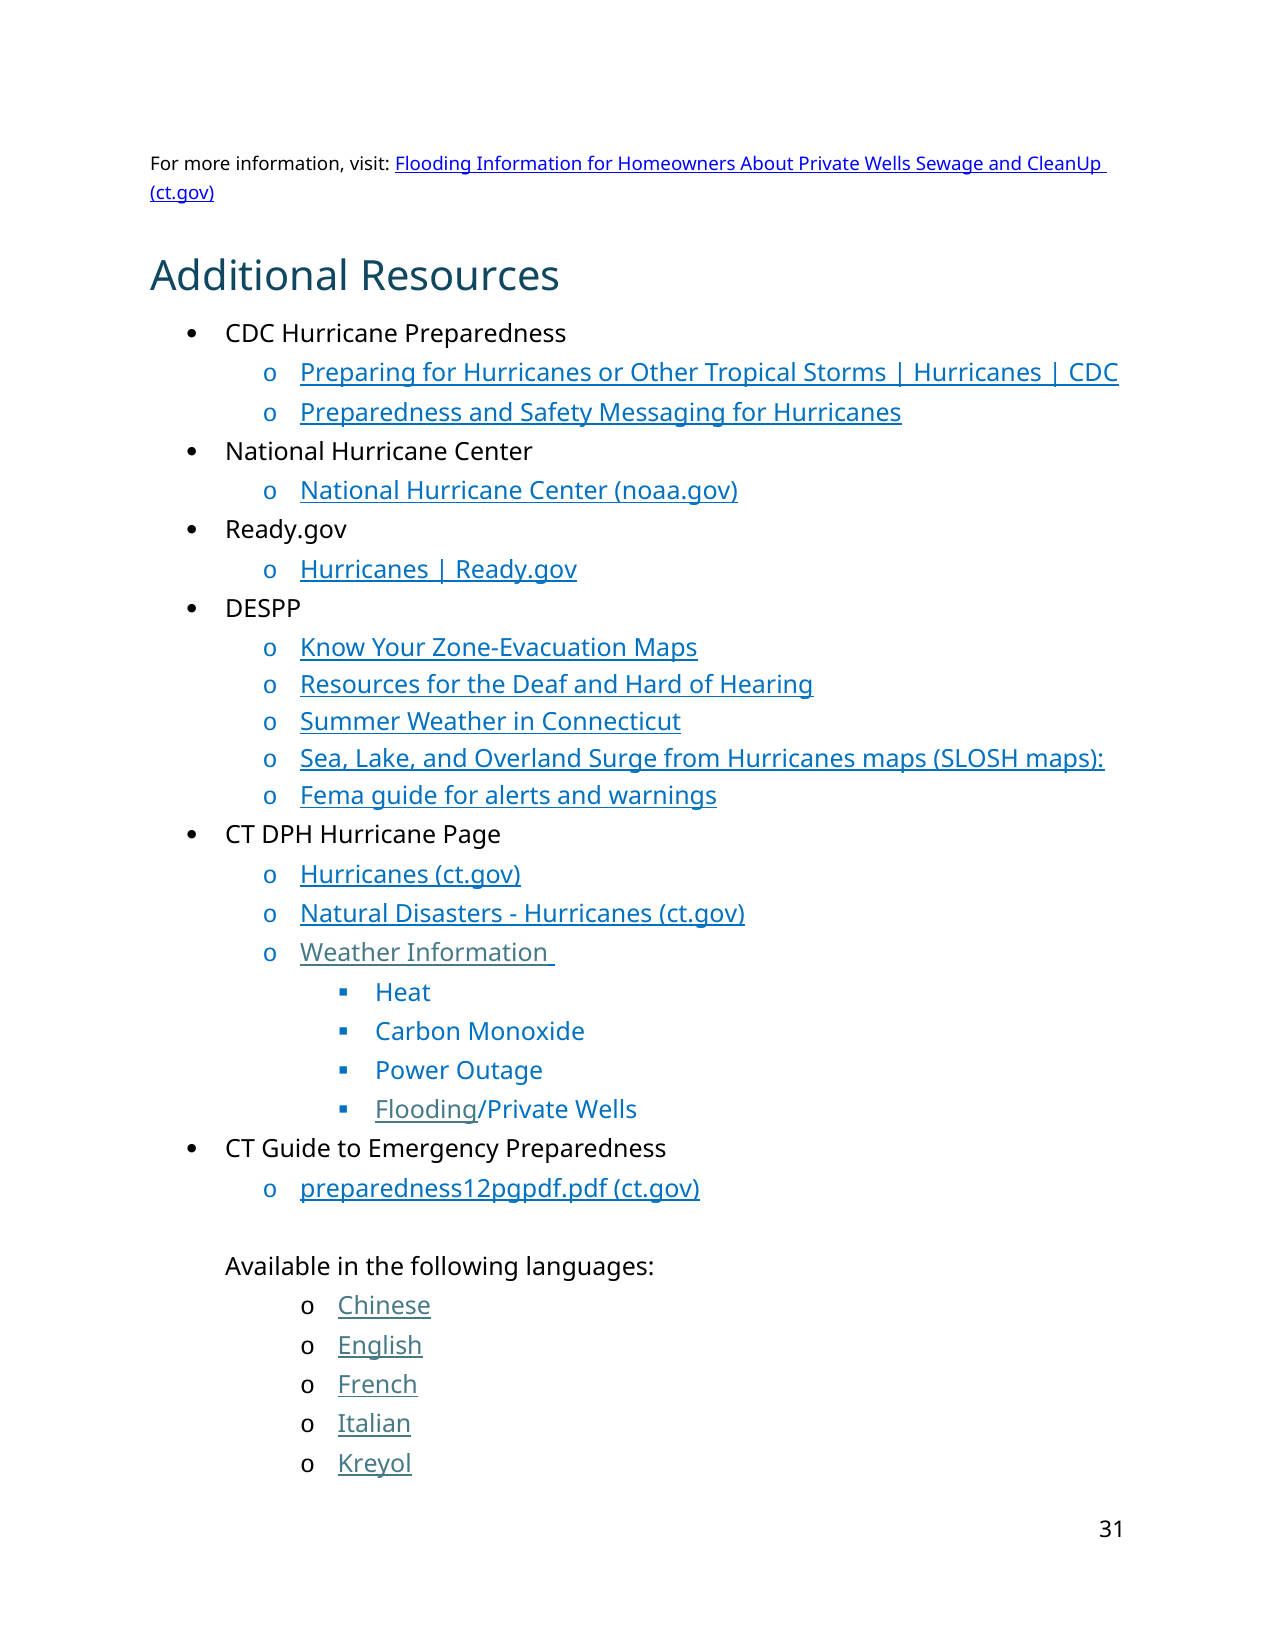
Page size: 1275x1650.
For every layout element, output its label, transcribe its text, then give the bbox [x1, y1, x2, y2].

list Preparedness and Safety Messaging for Hurricanes [262, 394, 1125, 428]
list Carbon Monoxide [337, 1013, 1125, 1048]
list Hurricanes (ct.gov) [262, 856, 1125, 891]
list DESPP [187, 591, 1125, 625]
list French [300, 1367, 1125, 1401]
list Natural Disasters - Hurricanes (ct.gov) [262, 896, 1125, 930]
list Flooding/Private Wells [337, 1092, 1125, 1126]
list Power Outage [337, 1053, 1125, 1087]
list English [300, 1327, 1125, 1362]
list preparedness12pgpdf.pdf (ct.gov) [262, 1170, 1125, 1204]
list Kreyol [300, 1445, 1125, 1480]
list Chinese [300, 1288, 1125, 1322]
list Resources for the Deaf and Hard of Hearing [262, 667, 1125, 701]
subtitle Additional Resources [150, 246, 1125, 303]
text For more information, visit: Flooding Information for Homeowners About Private Wells Sewage and CleanUp (ct.gov) [150, 150, 1125, 205]
list Preparing for Hurricanes or Other Tropical Storms | Hurricanes | CDC [262, 355, 1125, 389]
list National Hurricane Center [187, 433, 1125, 468]
list CDC Hurricane Preparedness [187, 316, 1125, 350]
list National Hurricane Center (noaa.gov) [262, 473, 1125, 507]
list Available in the following languages: [225, 1249, 1125, 1283]
list Weather Information [262, 935, 1125, 969]
list Hurricanes | Ready.gov [262, 551, 1125, 586]
list Heat [337, 974, 1125, 1008]
list Italian [300, 1406, 1125, 1440]
list Fema guide for alerts and warnings [262, 778, 1125, 812]
list Summer Weather in Connecticut [262, 704, 1125, 738]
list CT DPH Hurricane Page [187, 817, 1125, 851]
list CT Guide to Emergency Preparedness [187, 1131, 1125, 1165]
list Know Your Zone-Evacuation Maps [262, 630, 1125, 664]
list Sea, Lake, and Overland Surge from Hurricanes maps (SLOSH maps): [262, 741, 1125, 775]
list Ready.gov [187, 512, 1125, 546]
